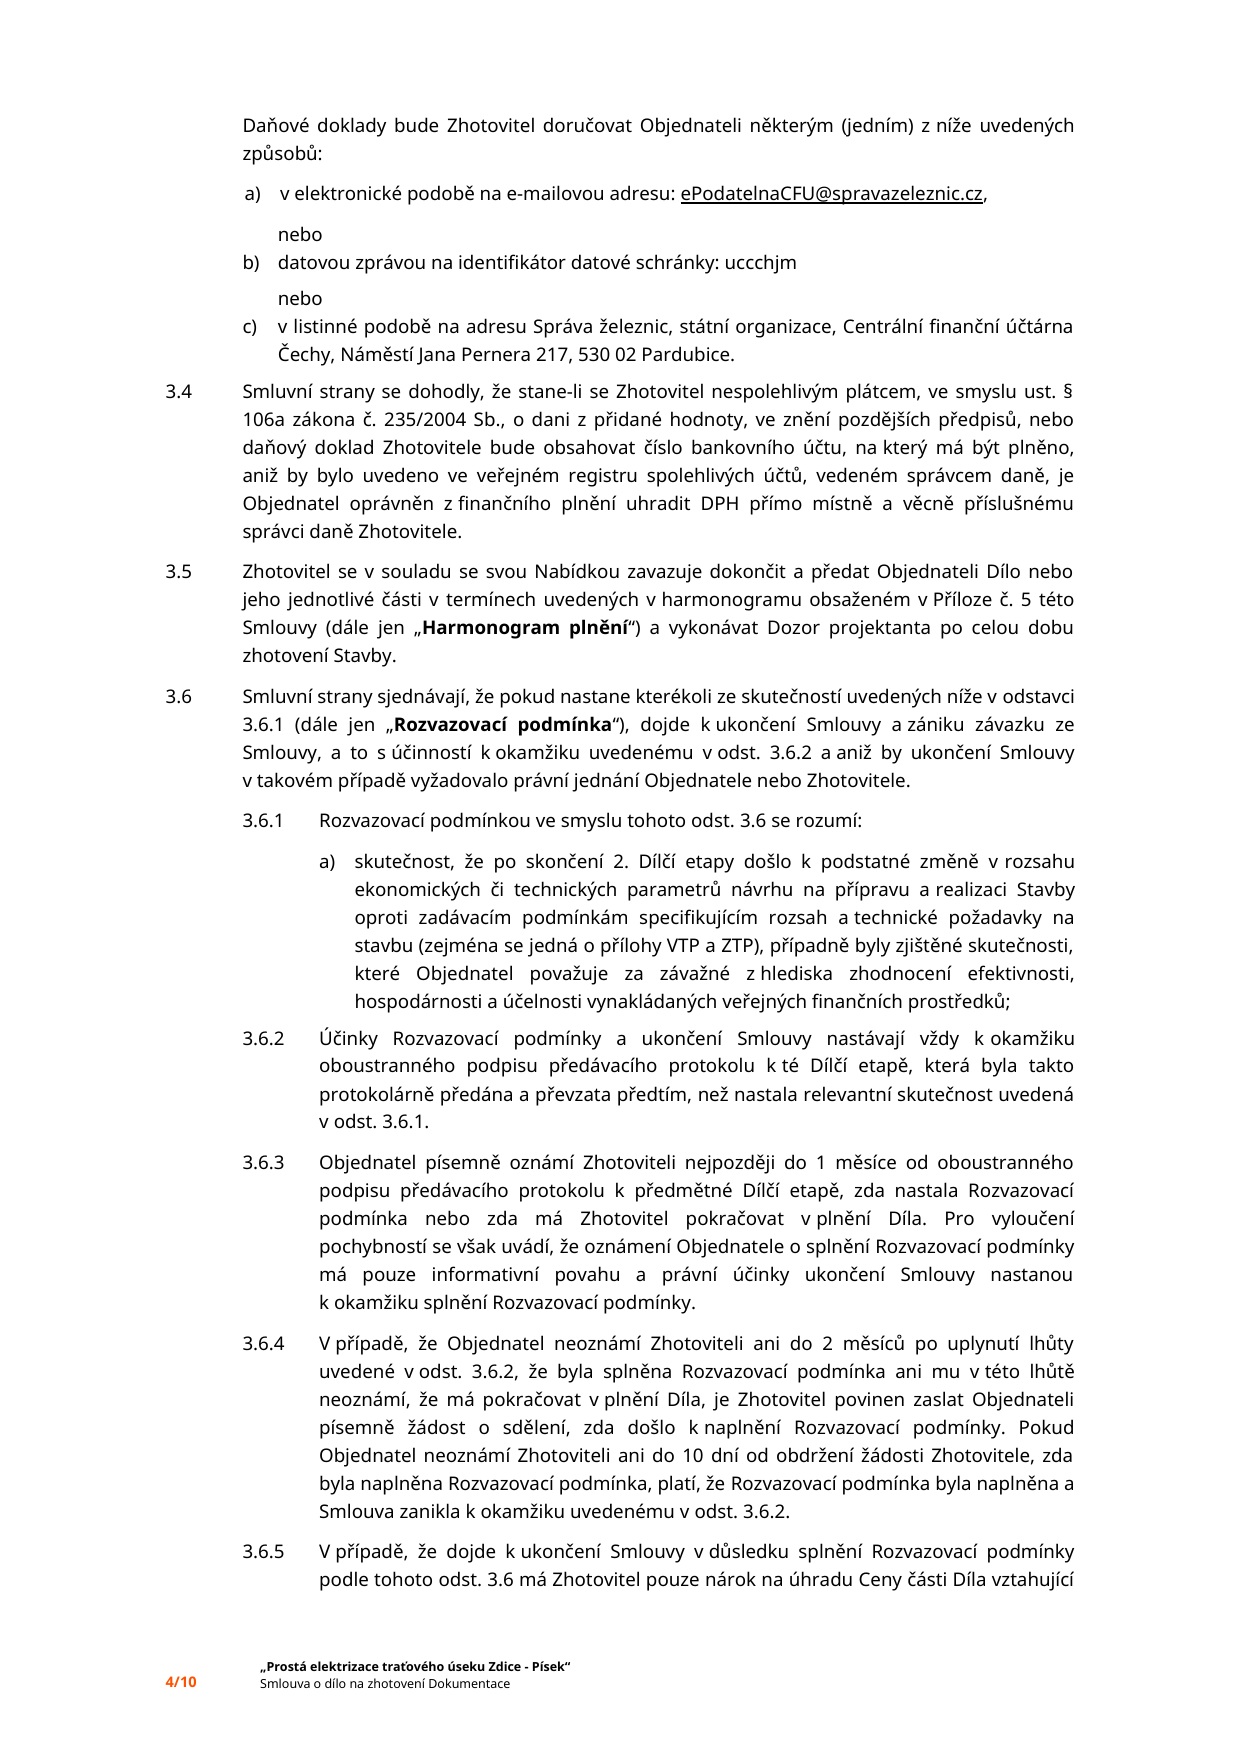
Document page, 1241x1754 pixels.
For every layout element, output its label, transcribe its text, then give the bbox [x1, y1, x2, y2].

text nebo [278, 286, 1075, 311]
text datovou zprávou na identifikátor datové schránky: uccchjm [242, 249, 1075, 275]
text Účinky Rozvazovací podmínky a ukončení Smlouvy nastávají vždy k okamžiku oboustranného podpisu předávacího protokolu k té Dílčí etapě, která byla takto protokolárně předána a převzata předtím, než nastala relevantní skutečnost uvedená v odst. 3.6.1. [242, 1025, 1075, 1134]
text Rozvazovací podmínkou ve smyslu tohoto odst. 3.6 se rozumí: [242, 808, 1075, 833]
text V případě, že Objednatel neoznámí Zhotoviteli ani do 2 měsíců po uplynutí lhůty uvedené v odst. 3.6.2, že byla splněna Rozvazovací podmínka ani mu v této lhůtě neoznámí, že má pokračovat v plnění Díla, je Zhotovitel povinen zaslat Objednateli písemně žádost o sdělení, zda došlo k naplnění Rozvazovací podmínky. Pokud Objednatel neoznámí Zhotoviteli ani do 10 dní od obdržení žádosti Zhotovitele, zda byla naplněna Rozvazovací podmínka, platí, že Rozvazovací podmínka byla naplněna a Smlouva zanikla k okamžiku uvedenému v odst. 3.6.2. [242, 1330, 1075, 1524]
text Zhotovitel se v souladu se svou Nabídkou zavazuje dokončit a předat Objednateli Dílo nebo jeho jednotlivé části v termínech uvedených v harmonogramu obsaženém v Příloze č. 5 této Smlouvy (dále jen „Harmonogram plnění“) a vykonávat Dozor projektanta po celou dobu zhotovení Stavby. [165, 559, 1075, 668]
text Smluvní strany sjednávají, že pokud nastane kterékoli ze skutečností uvedených níže v odstavci 3.6.1 (dále jen „Rozvazovací podmínka“), dojde k ukončení Smlouvy a zániku závazku ze Smlouvy, a to s účinností k okamžiku uvedenému v odst. 3.6.2 a aniž by ukončení Smlouvy v takovém případě vyžadovalo právní jednání Objednatele nebo Zhotovitele. [165, 683, 1075, 793]
text Objednatel písemně oznámí Zhotoviteli nejpozději do 1 měsíce od oboustranného podpisu předávacího protokolu k předmětné Dílčí etapě, zda nastala Rozvazovací podmínka nebo zda má Zhotovitel pokračovat v plnění Díla. Pro vyloučení pochybností se však uvádí, že oznámení Objednatele o splnění Rozvazovací podmínky má pouze informativní povahu a právní účinky ukončení Smlouvy nastanou k okamžiku splnění Rozvazovací podmínky. [242, 1149, 1075, 1315]
text nebo [278, 221, 1075, 247]
text v listinné podobě na adresu Správa železnic, státní organizace, Centrální finanční účtárna Čechy, Náměstí Jana Pernera 217, 530 02 Pardubice. [242, 314, 1075, 367]
text Daňové doklady bude Zhotovitel doručovat Objednateli některým (jedním) z níže uvedených způsobů: [242, 112, 1075, 166]
text v elektronické podobě na e-mailovou adresu: ePodatelnaCFU@spravazeleznic.cz, [244, 181, 1075, 206]
text Smluvní strany se dohodly, že stane-li se Zhotovitel nespolehlivým plátcem, ve smyslu ust. § 106a zákona č. 235/2004 Sb., o dani z přidané hodnoty, ve znění pozdějších předpisů, nebo daňový doklad Zhotovitele bude obsahovat číslo bankovního účtu, na který má být plněno, aniž by bylo uvedeno ve veřejném registru spolehlivých účtů, vedeném správcem daně, je Objednatel oprávněn z finančního plnění uhradit DPH přímo místně a věcně příslušnému správci daně Zhotovitele. [165, 378, 1075, 544]
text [242, 1539, 1075, 1592]
text skutečnost, že po skončení 2. Dílčí etapy došlo k podstatné změně v rozsahu ekonomických či technických parametrů návrhu na přípravu a realizaci Stavby oproti zadávacím podmínkám specifikujícím rozsah a technické požadavky na stavbu (zejména se jedná o přílohy VTP a ZTP), případně byly zjištěné skutečnosti, které Objednatel považuje za závažné z hlediska zhodnocení efektivnosti, hospodárnosti a účelnosti vynakládaných veřejných finančních prostředků; [319, 848, 1075, 1014]
